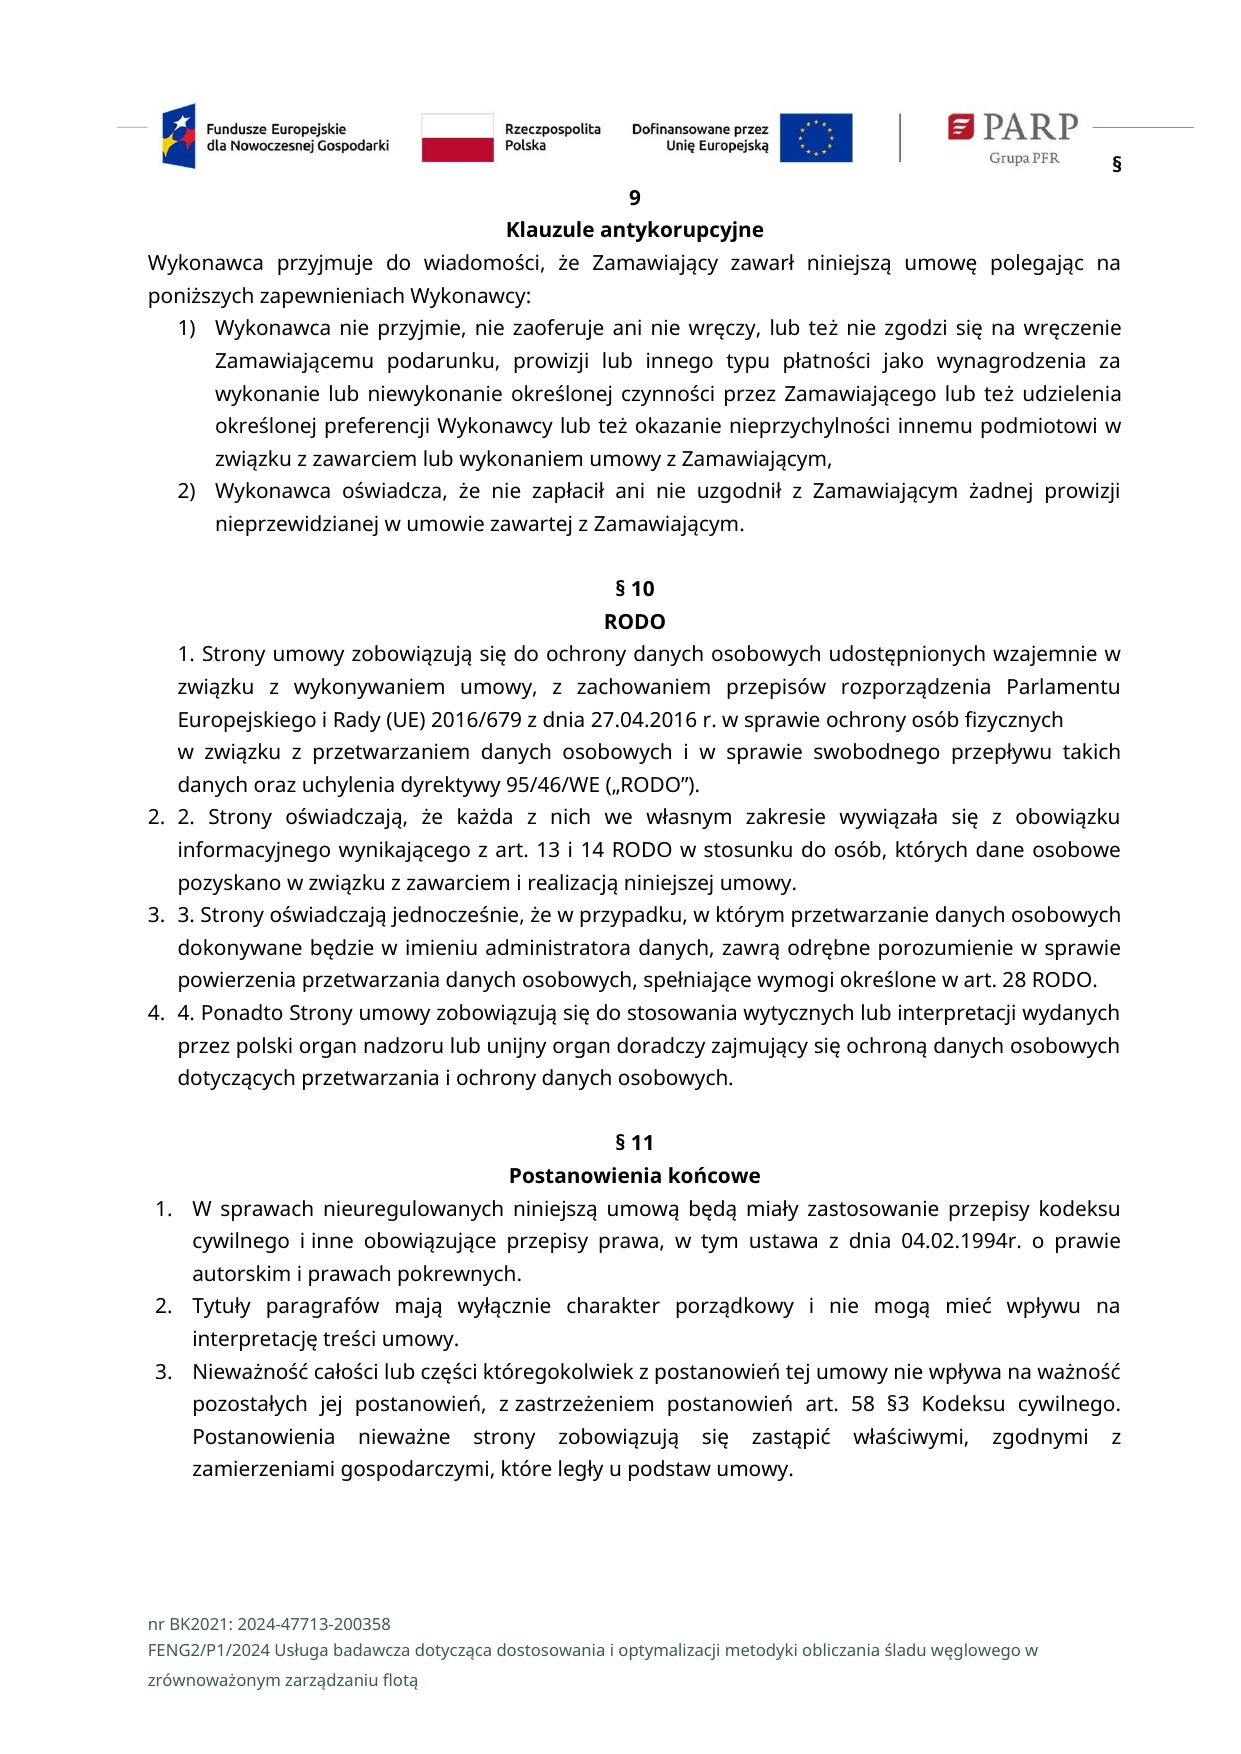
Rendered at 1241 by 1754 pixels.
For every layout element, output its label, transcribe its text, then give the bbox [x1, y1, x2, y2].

list 2. Strony oświadczają, że każda z nich we własnym zakresie wywiązała się z obowiązku informacyjnego wynikającego z art. 13 i 14 RODO w stosunku do osób, których dane osobowe pozyskano w związku z zawarciem i realizacją niniejszej umowy. [148, 966, 1122, 1059]
text Postanowienia końcowe [148, 1324, 1122, 1353]
list Tytuły paragrafów mają wyłącznie charakter porządkowy i nie mogą mieć wpływu na interpretację treści umowy. [155, 1454, 1122, 1516]
list W sprawach nieuregulowanych niniejszą umową będą miały zastosowanie przepisy kodeksu cywilnego i inne obowiązujące przepisy prawa, w tym ustawa z dnia 04.02.1994r. o prawie autorskim i prawach pokrewnych. [155, 1357, 1122, 1450]
text § 9 [148, 346, 1122, 374]
text § 10 [148, 737, 1122, 766]
list 4. Ponadto Strony umowy zobowiązują się do stosowania wytycznych lub interpretacji wydanych przez polski organ nadzoru lub unijny organ doradczy zajmujący się ochroną danych osobowych dotyczących przetwarzania i ochrony danych osobowych. [148, 1161, 1122, 1255]
list 3. Strony oświadczają jednocześnie, że w przypadku, w którym przetwarzanie danych osobowych dokonywane będzie w imieniu administratora danych, zawrą odrębne porozumienie w sprawie powierzenia przetwarzania danych osobowych, spełniające wymogi określone w art. 28 RODO. [148, 1063, 1122, 1157]
text Wykonawca przyjmuje do wiadomości, że Zamawiający zawarł niniejszą umowę polegając na poniższych zapewnieniach Wykonawcy: [148, 411, 1122, 472]
list Wykonawca nie przyjmie, nie zaoferuje ani nie wręczy, lub też nie zgodzi się na wręczenie Zamawiającemu podarunku, prowizji lub innego typu płatności jako wynagrodzenia za wykonanie lub niewykonanie określonej czynności przez Zamawiającego lub też udzielenia określonej preferencji Wykonawcy lub też okazanie nieprzychylności innemu podmiotowi w związku z zawarciem lub wykonaniem umowy z Zamawiającym, [177, 476, 1122, 635]
picture [147, 93, 1093, 179]
text RODO [148, 770, 1122, 798]
list Jeżeli w trakcie realizacji przedmiotu umowy okaże się, że dalsze jej prowadzenie jest niecelowe ze względu na uzyskanie negatywnych wyników bądź z innych przyczyn, Wykonawcy przysługuje prawo wstrzymania pracy z jednoczesnym obowiązkiem poinformowania o tym fakcie Zamawiającego. Ostateczną decyzję w tej sprawie podejmie Zamawiający. [148, 150, 1122, 309]
list Wykonawca oświadcza, że nie zapłacił ani nie uzgodnił z Zamawiającym żadnej prowizji nieprzewidzianej w umowie zawartej z Zamawiającym. [177, 639, 1122, 701]
text Klauzule antykorupcyjne [148, 379, 1122, 407]
list 1. Strony umowy zobowiązują się do ochrony danych osobowych udostępnionych wzajemnie w związku z wykonywaniem umowy, z zachowaniem przepisów rozporządzenia Parlamentu Europejskiego i Rady (UE) 2016/679 z dnia 27.04.2016 r. w sprawie ochrony osób fizycznych w związku z przetwarzaniem danych osobowych i w sprawie swobodnego przepływu takich danych oraz uchylenia dyrektywy 95/46/WE („RODO”). [177, 802, 1122, 961]
text § 11 [148, 1292, 1122, 1320]
